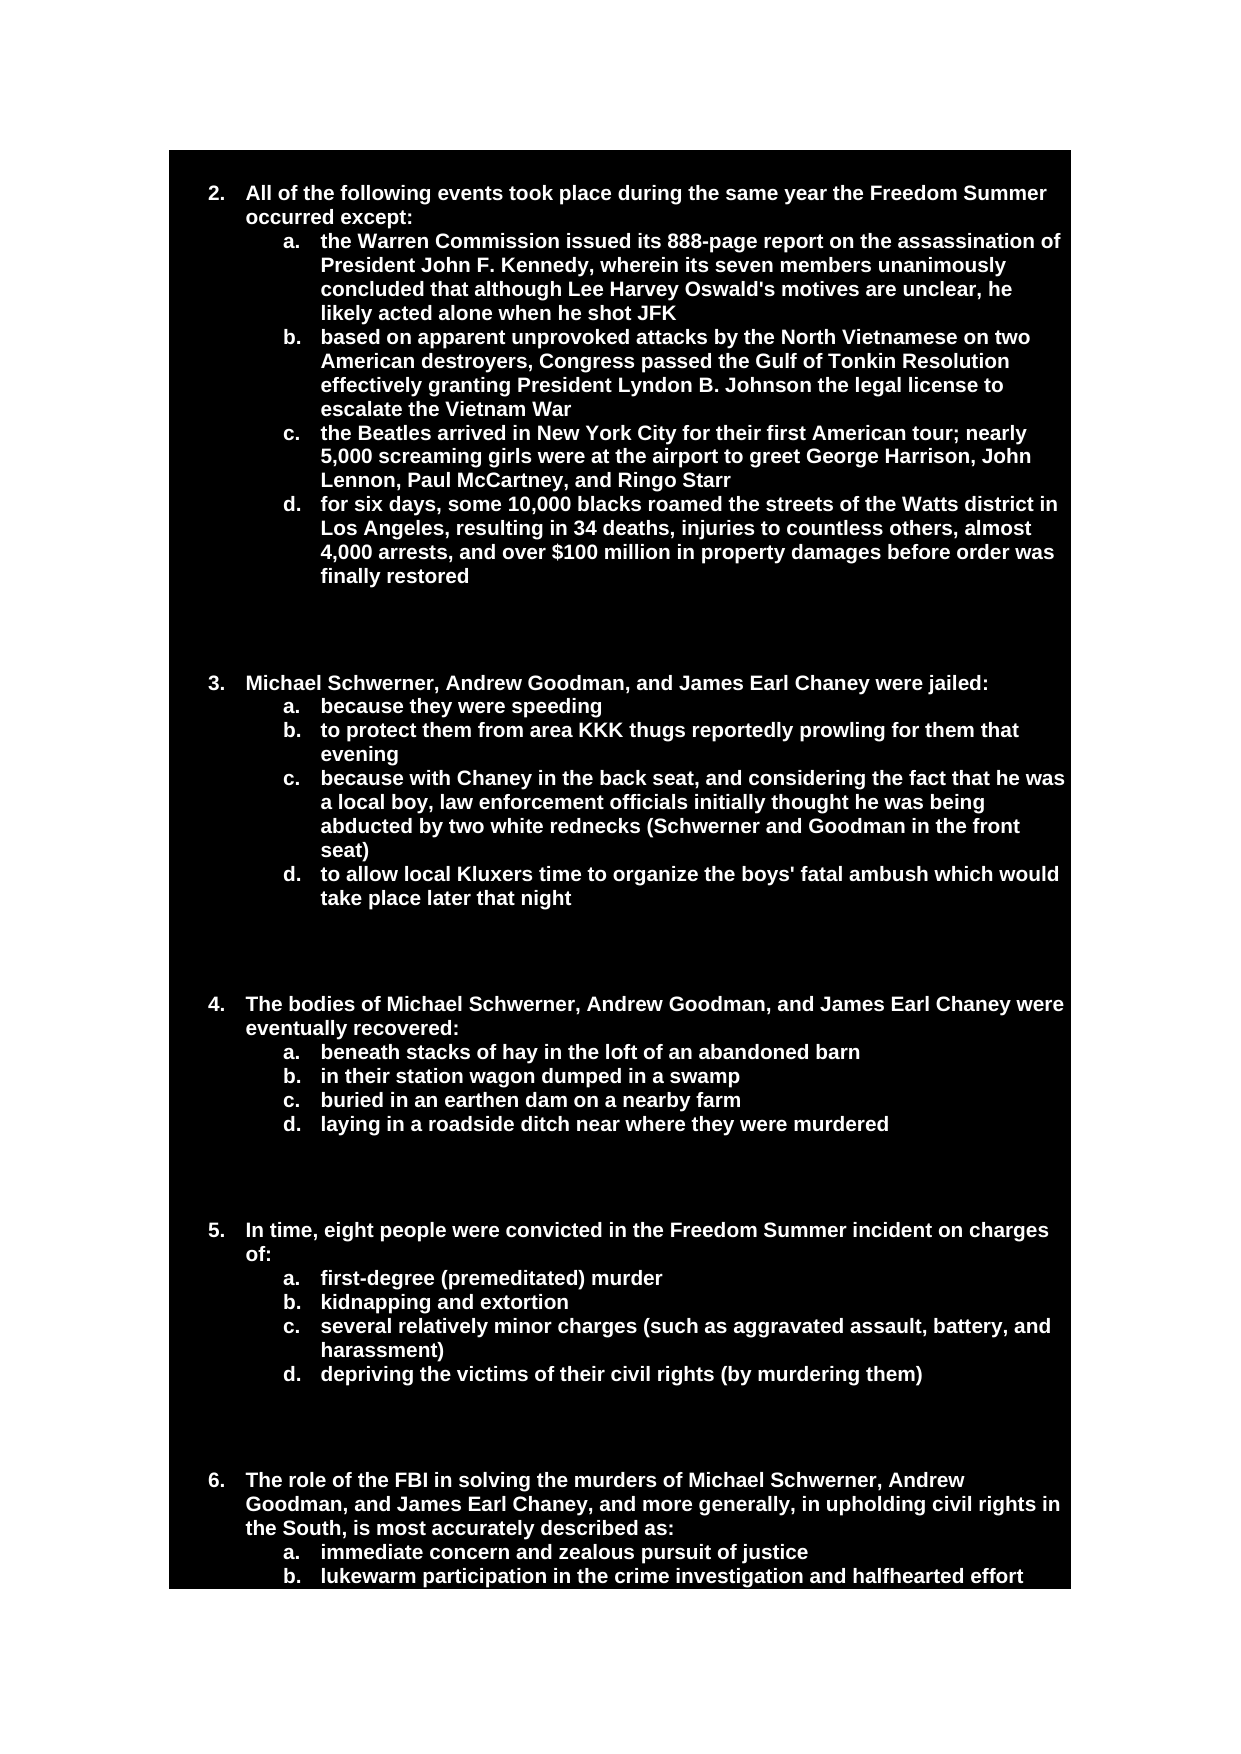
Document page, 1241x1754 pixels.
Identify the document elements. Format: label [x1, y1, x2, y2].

table_header [169, 150, 1071, 1589]
